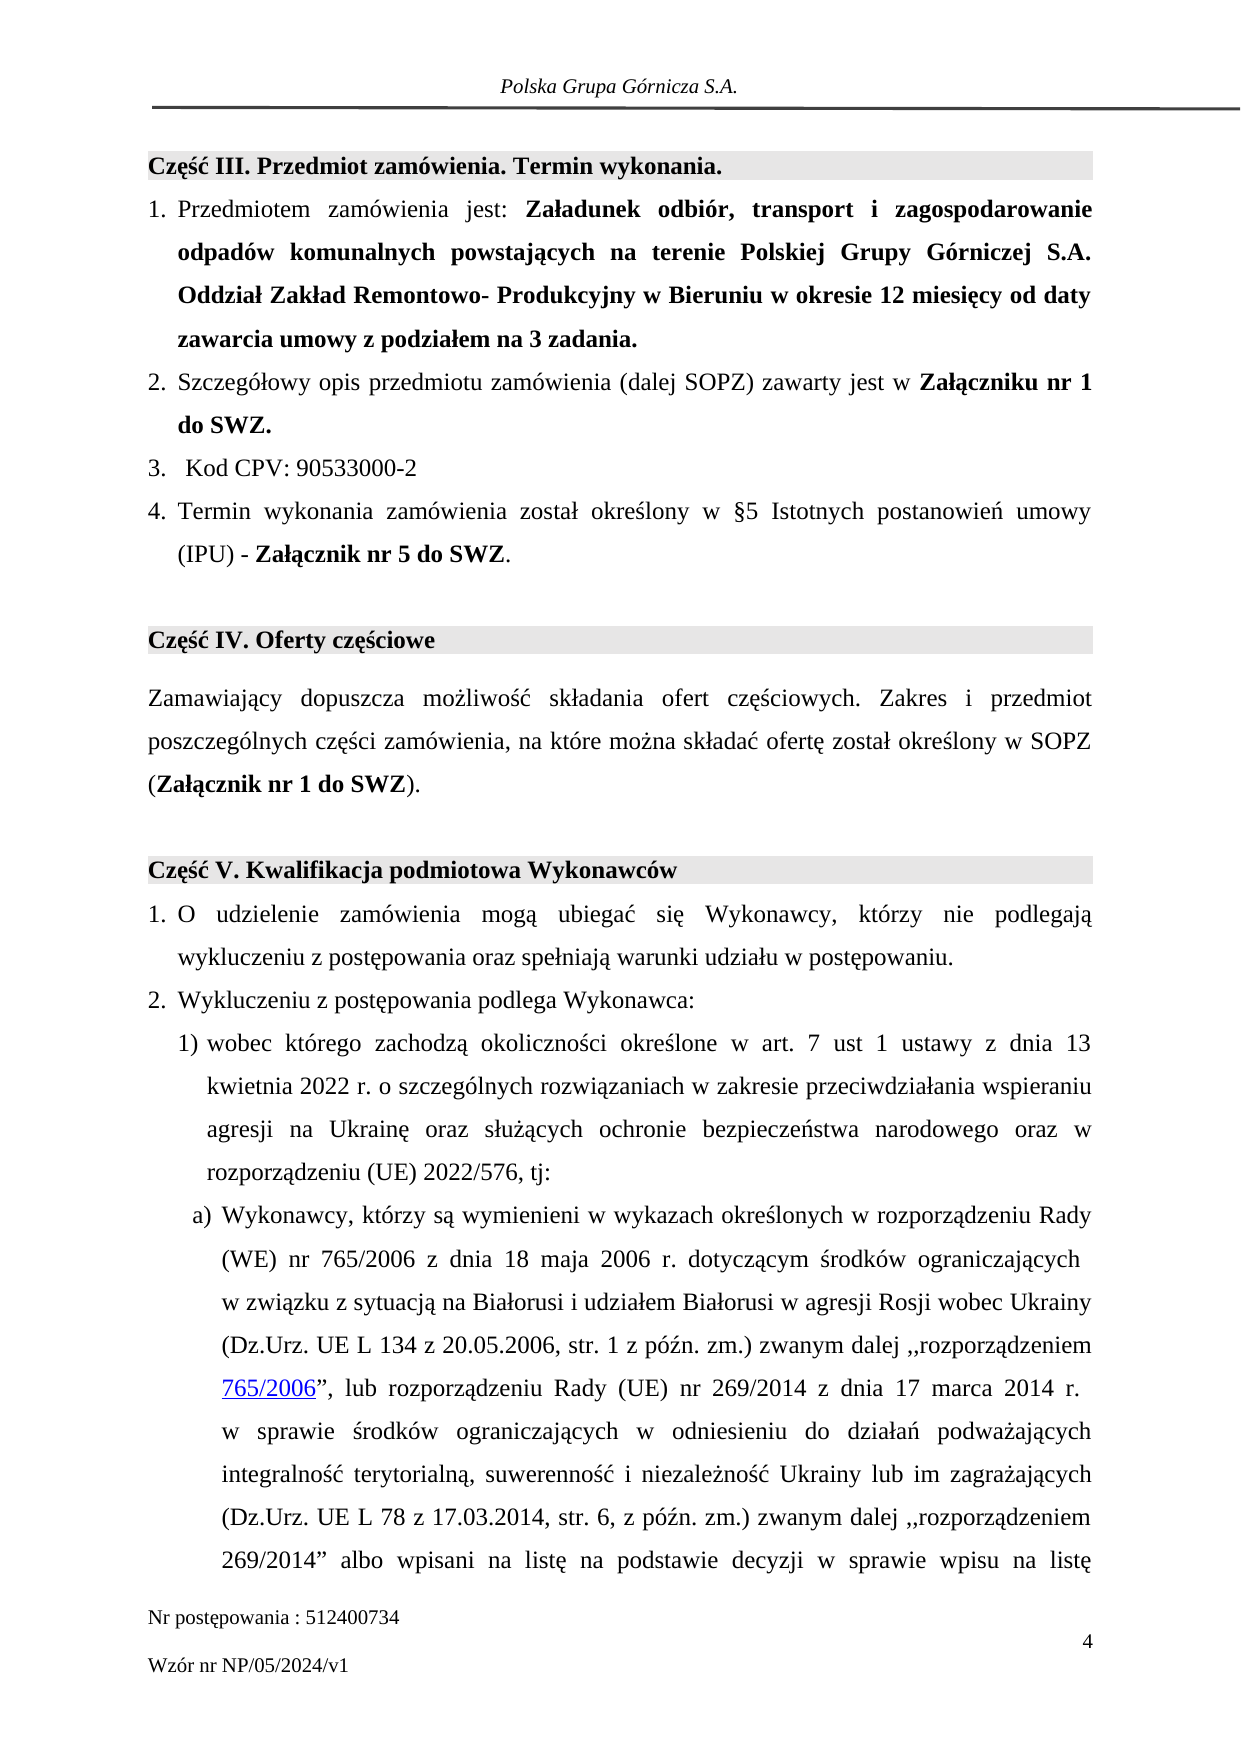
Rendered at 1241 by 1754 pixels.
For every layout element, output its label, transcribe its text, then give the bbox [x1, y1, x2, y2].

list Szczegółowy opis przedmiotu zamówienia (dalej SOPZ) zawarty jest w Załączniku nr 1 do SWZ. [148, 367, 1093, 439]
list wobec którego zachodzą okoliczności określone w art. 7 ust 1 ustawy z dnia 13 kwietnia 2022 r. o szczególnych rozwiązaniach w zakresie przeciwdziałania wspieraniu agresji na Ukrainę oraz służących ochronie bezpieczeństwa narodowego oraz w rozporządzeniu (UE) 2022/576, tj: [177, 1028, 1093, 1186]
list Wykluczeniu z postępowania podlega Wykonawca: [148, 985, 1093, 1014]
list Termin wykonania zamówienia został określony w §5 Istotnych postanowień umowy (IPU) - Załącznik nr 5 do SWZ. [148, 496, 1093, 568]
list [192, 1201, 1093, 1574]
subtitle Część III. Przedmiot zamówienia. Termin wykonania. [148, 151, 1093, 180]
list O udzielenie zamówienia mogą ubiegać się Wykonawcy, którzy nie podlegają wykluczeniu z postępowania oraz spełniają warunki udziału w postępowaniu. [148, 899, 1093, 971]
list Przedmiotem zamówienia jest: Załadunek odbiór, transport i zagospodarowanie odpadów komunalnych powstających na terenie Polskiej Grupy Górniczej S.A. Oddział Zakład Remontowo- Produkcyjny w Bieruniu w okresie 12 miesięcy od daty zawarcia umowy z podziałem na 3 zadania. [148, 194, 1093, 352]
list Kod CPV: 90533000-2 [148, 453, 1093, 482]
subtitle Część V. Kwalifikacja podmiotowa Wykonawców [148, 856, 1093, 884]
text Zamawiający dopuszcza możliwość składania ofert częściowych. Zakres i przedmiot poszczególnych części zamówienia, na które można składać ofertę został określony w SOPZ (Załącznik nr 1 do SWZ). [148, 683, 1093, 798]
subtitle Część IV. Oferty częściowe [148, 626, 1093, 654]
